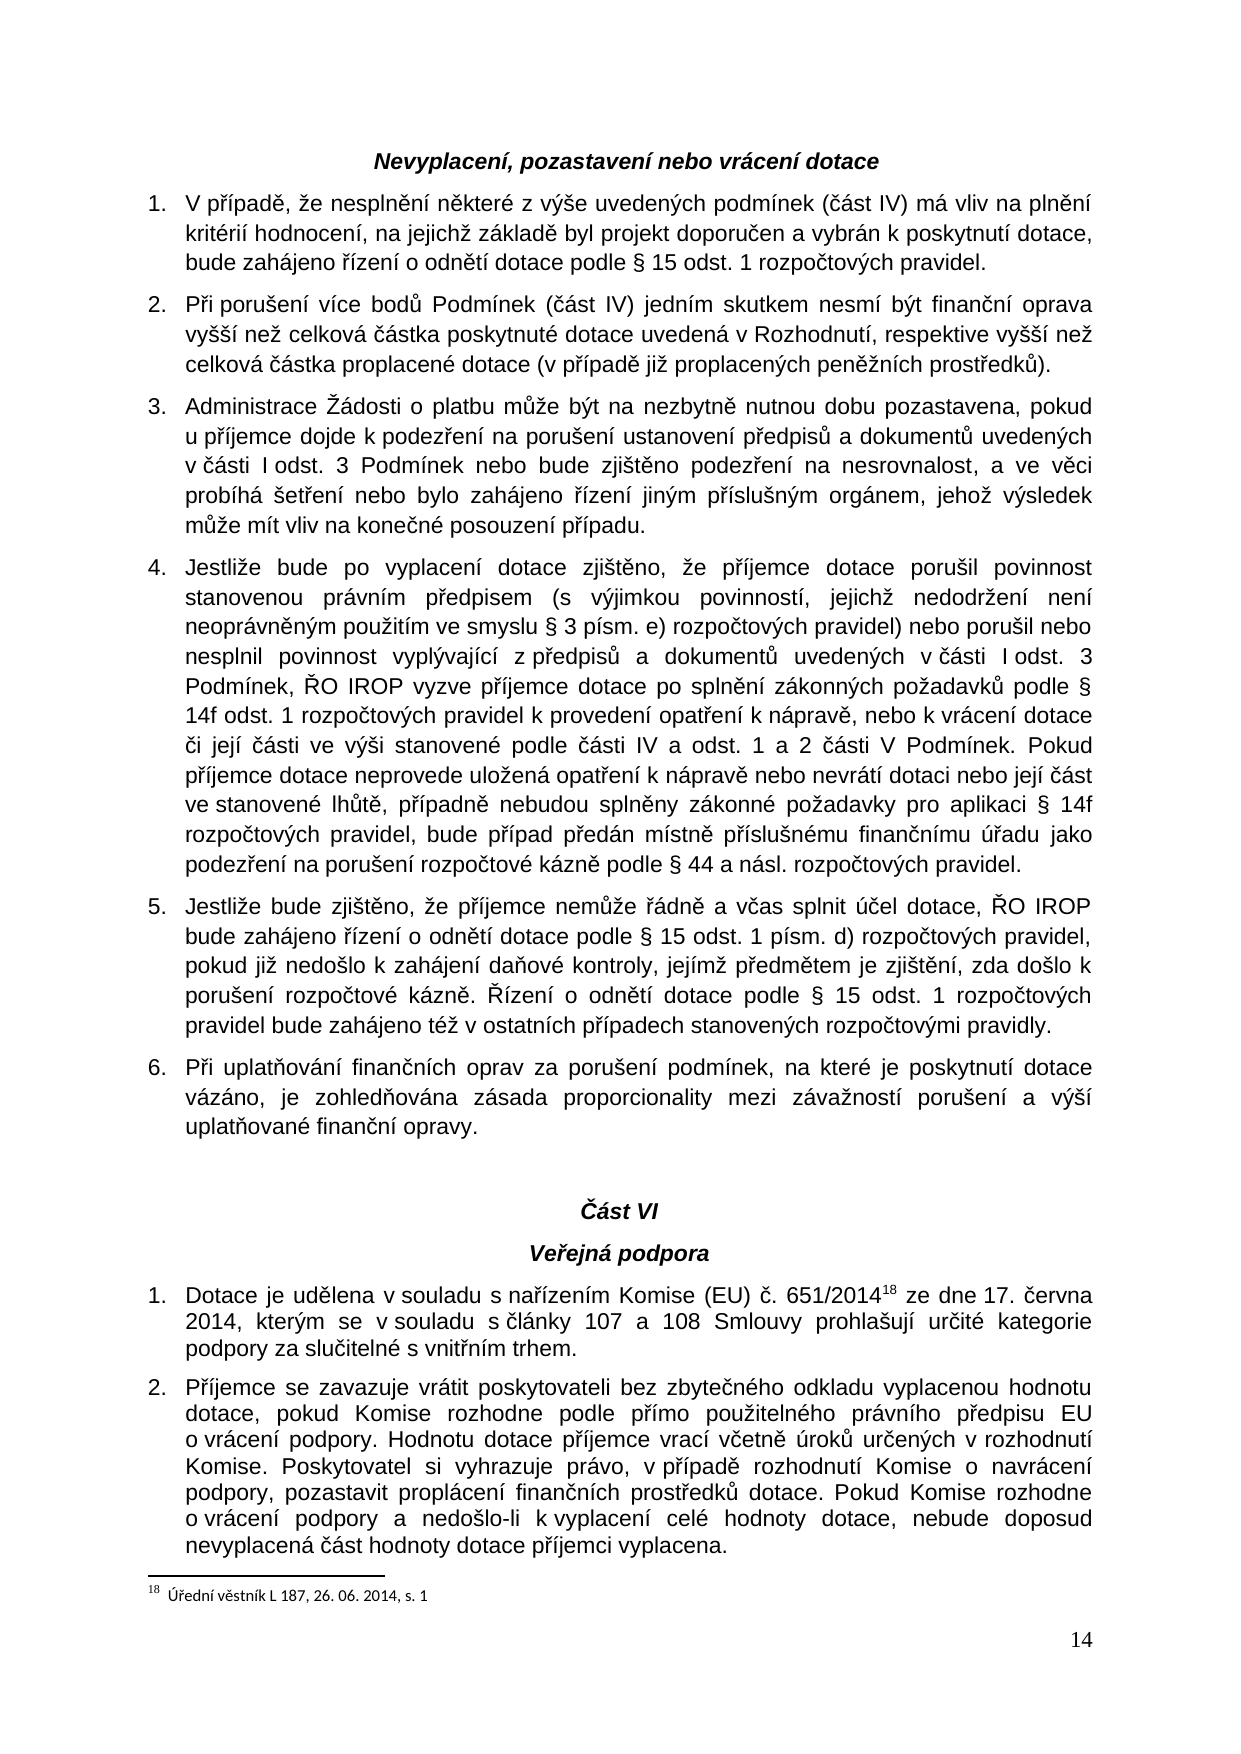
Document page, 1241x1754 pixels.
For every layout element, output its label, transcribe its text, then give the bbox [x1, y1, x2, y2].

list Jestliže bude zjištěno, že příjemce nemůže řádně a včas splnit účel dotace, ŘO IROP bude zahájeno řízení o odnětí dotace podle § 15 odst. 1 písm. d) rozpočtových pravidel, pokud již nedošlo k zahájení daňové kontroly, jejímž předmětem je zjištění, zda došlo k porušení rozpočtové kázně. Řízení o odnětí dotace podle § 15 odst. 1 rozpočtových pravidel bude zahájeno též v ostatních případech stanovených rozpočtovými pravidly. [148, 893, 1093, 1038]
list Příjemce se zavazuje vrátit poskytovateli bez zbytečného odkladu vyplacenou hodnotu dotace, pokud Komise rozhodne podle přímo použitelného právního předpisu EU o vrácení podpory. Hodnotu dotace příjemce vrací včetně úroků určených v rozhodnutí Komise. Poskytovatel si vyhrazuje právo, v případě rozhodnutí Komise o navrácení podpory, pozastavit proplácení finančních prostředků dotace. Pokud Komise rozhodne o vrácení podpory a nedošlo-li k vyplacení celé hodnoty dotace, nebude doposud nevyplacená část hodnoty dotace příjemci vyplacena. [148, 1373, 1093, 1558]
list V případě, že nesplnění některé z výše uvedených podmínek (část IV) má vliv na plnění kritérií hodnocení, na jejichž základě byl projekt doporučen a vybrán k poskytnutí dotace, bude zahájeno řízení o odnětí dotace podle § 15 odst. 1 rozpočtových pravidel. [148, 190, 1093, 276]
list Jestliže bude po vyplacení dotace zjištěno, že příjemce dotace porušil povinnost stanovenou právním předpisem (s výjimkou povinností, jejichž nedodržení není neoprávněným použitím ve smyslu § 3 písm. e) rozpočtových pravidel) nebo porušil nebo nesplnil povinnost vyplývající z předpisů a dokumentů uvedených v části I odst. 3 Podmínek, ŘO IROP vyzve příjemce dotace po splnění zákonných požadavků podle § 14f odst. 1 rozpočtových pravidel k provedení opatření k nápravě, nebo k vrácení dotace či její části ve výši stanovené podle části IV a odst. 1 a 2 části V Podmínek. Pokud příjemce dotace neprovede uložená opatření k nápravě nebo nevrátí dotaci nebo její část ve stanovené lhůtě, případně nebudou splněny zákonné požadavky pro aplikaci § 14f rozpočtových pravidel, bude případ předán místně příslušnému finančnímu úřadu jako podezření na porušení rozpočtové kázně podle § 44 a násl. rozpočtových pravidel. [148, 554, 1093, 877]
list Administrace Žádosti o platbu může být na nezbytně nutnou dobu pozastavena, pokud u příjemce dojde k podezření na porušení ustanovení předpisů a dokumentů uvedených v části I odst. 3 Podmínek nebo bude zjištěno podezření na nesrovnalost, a ve věci probíhá šetření nebo bylo zahájeno řízení jiným příslušným orgánem, jehož výsledek může mít vliv na konečné posouzení případu. [148, 393, 1093, 538]
list Dotace je udělena v souladu s nařízením Komise (EU) č. 651/2014 ze dne 17. června 2014, kterým se v souladu s články 107 a 108 Smlouvy prohlašují určité kategorie podpory za slučitelné s vnitřním trhem. [148, 1282, 1093, 1361]
list Při uplatňování finančních oprav za porušení podmínek, na které je poskytnutí dotace vázáno, je zohledňována zásada proporcionality mezi závažností porušení a výší uplatňované finanční opravy. [148, 1054, 1093, 1139]
text Veřejná podpora [148, 1240, 1093, 1266]
text Část VI [148, 1198, 1093, 1224]
list Při porušení více bodů Podmínek (část IV) jedním skutkem nesmí být finanční oprava vyšší než celková částka poskytnuté dotace uvedená v Rozhodnutí, respektive vyšší než celková částka proplacené dotace (v případě již proplacených peněžních prostředků). [148, 291, 1093, 377]
text Nevyplacení, pozastavení nebo vrácení dotace [162, 148, 1093, 174]
